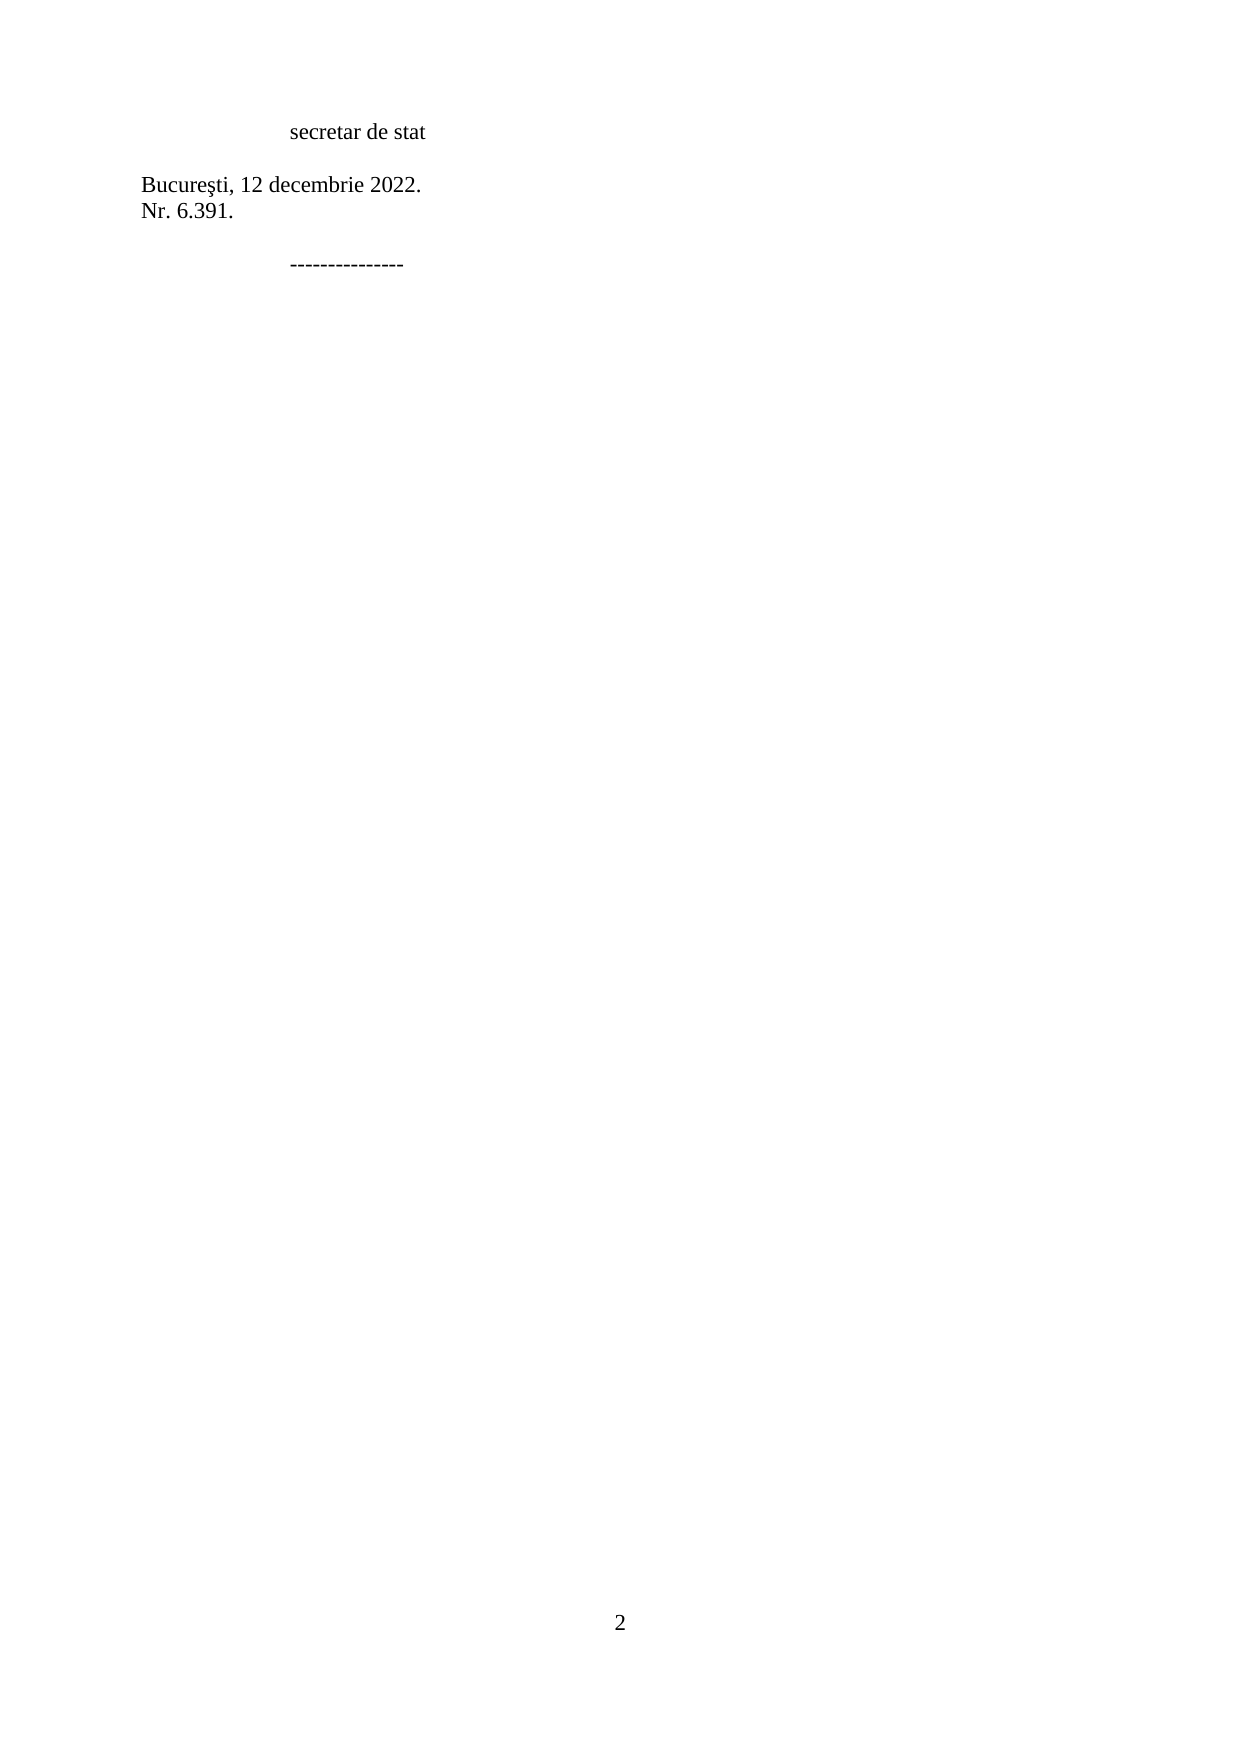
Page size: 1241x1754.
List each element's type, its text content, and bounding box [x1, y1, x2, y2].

text Bucureşti, 12 decembrie 2022. [118, 171, 1122, 197]
text secretar de stat [118, 118, 1122, 144]
text Nr. 6.391. [118, 197, 1122, 223]
text --------------- [118, 250, 1122, 276]
